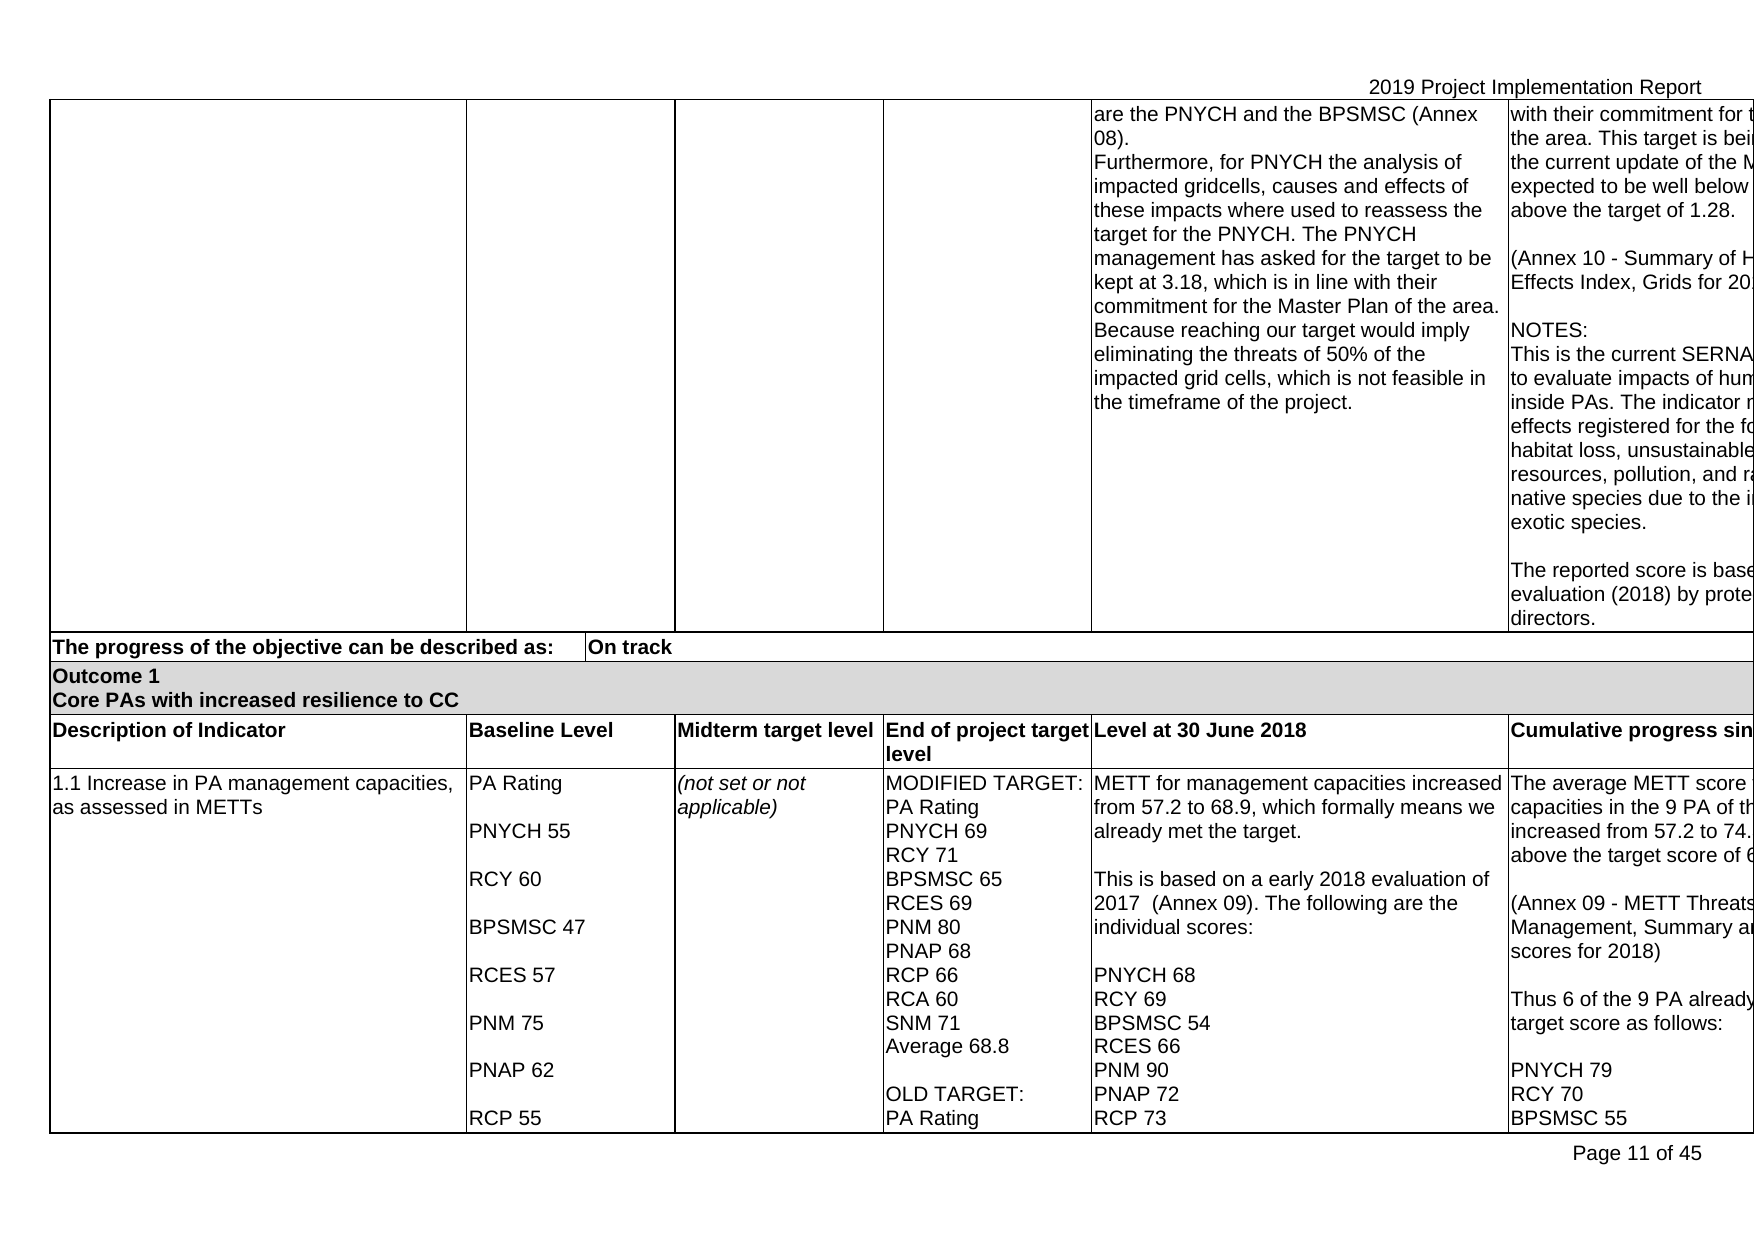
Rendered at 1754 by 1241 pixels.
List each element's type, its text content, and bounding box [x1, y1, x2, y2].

table_cell On track [586, 633, 1753, 661]
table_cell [676, 769, 883, 1132]
table_cell The progress of the objective can be described as: [51, 633, 585, 661]
table_cell Description of Indicator [51, 715, 466, 767]
table_cell Baseline Level [467, 715, 674, 767]
table_cell Outcome 1 Core PAs with increased resilience to CC [51, 662, 1753, 714]
table_cell Level at 30 June 2018 [1092, 715, 1508, 767]
table_cell Cumulative progress since project start [1509, 715, 1753, 767]
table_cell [51, 769, 466, 1132]
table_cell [467, 100, 674, 631]
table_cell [884, 100, 1091, 631]
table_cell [467, 769, 674, 1132]
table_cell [1092, 100, 1508, 631]
table_cell Midterm target level [676, 715, 883, 767]
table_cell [1509, 100, 1753, 631]
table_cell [1509, 769, 1753, 1132]
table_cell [676, 100, 883, 631]
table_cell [884, 769, 1091, 1132]
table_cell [51, 100, 466, 631]
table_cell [1092, 769, 1508, 1132]
table_cell End of project target level [884, 715, 1091, 767]
